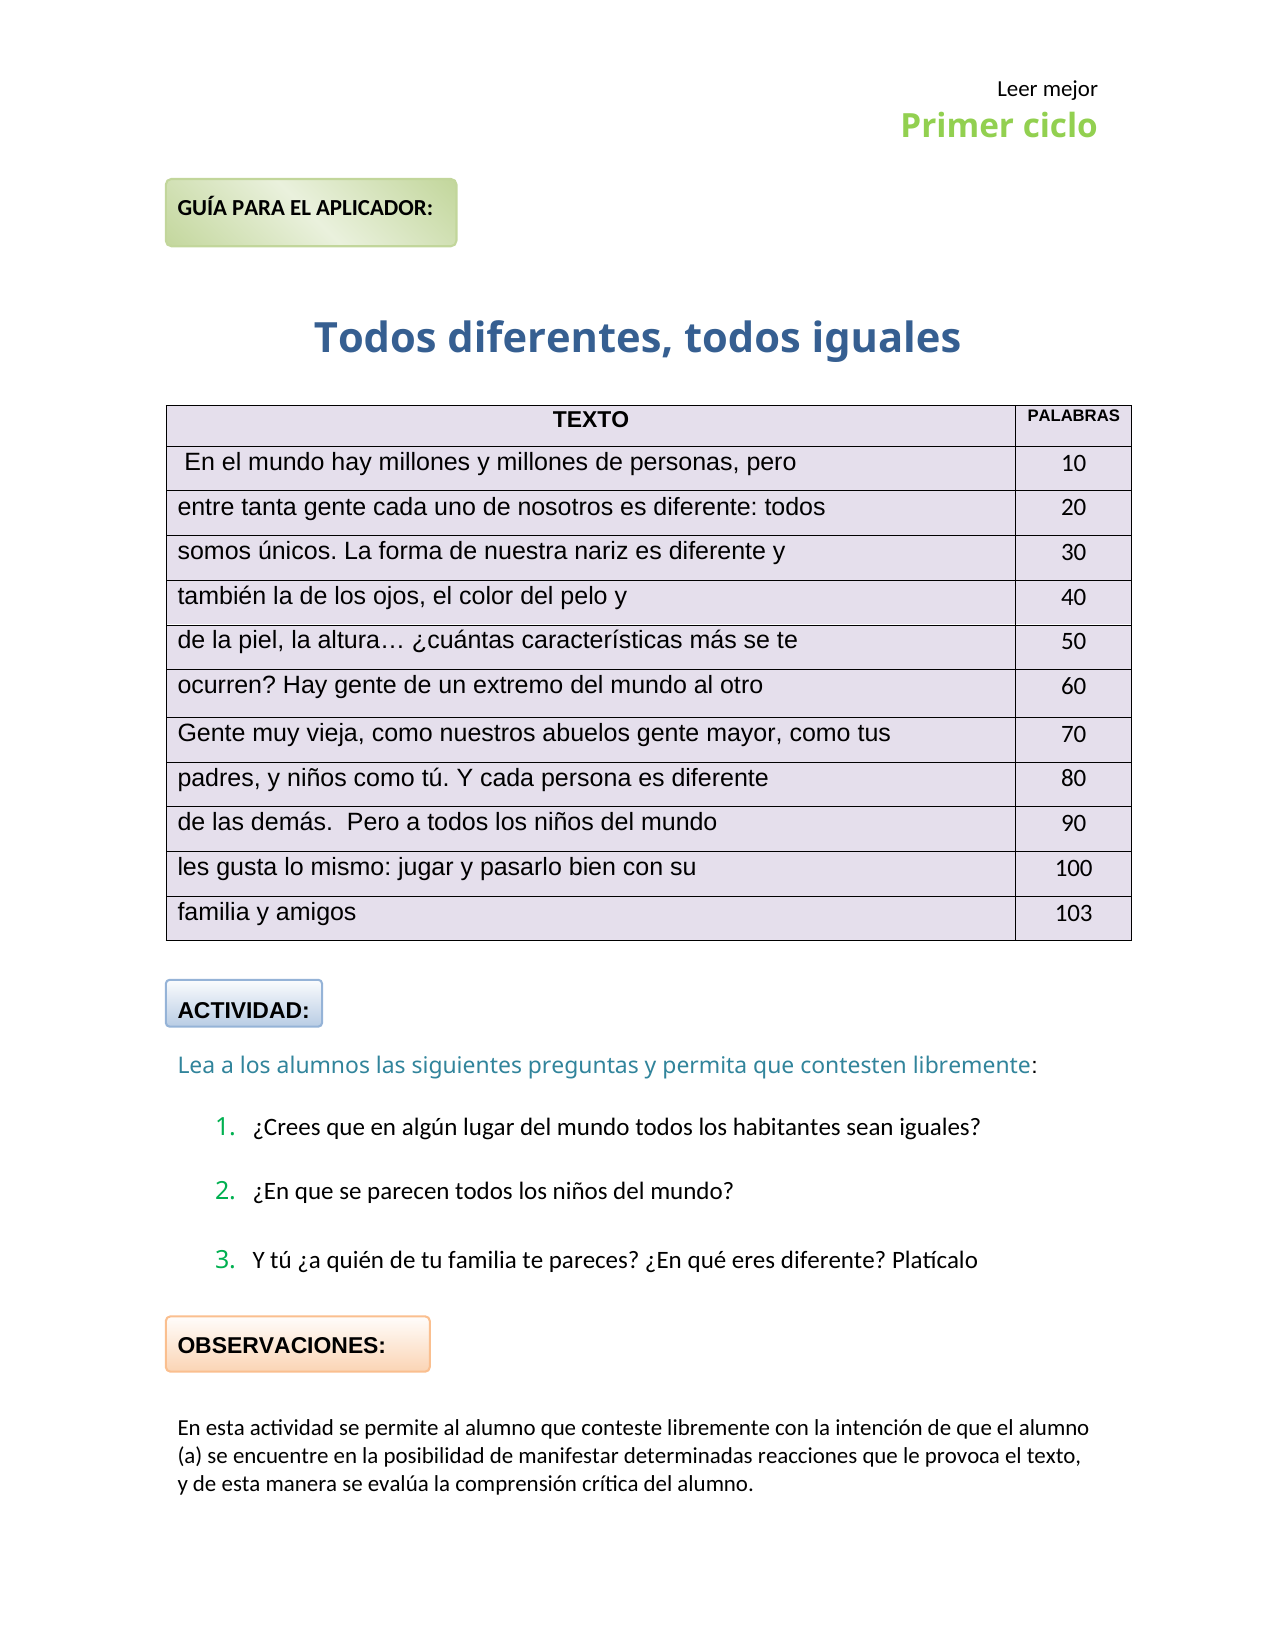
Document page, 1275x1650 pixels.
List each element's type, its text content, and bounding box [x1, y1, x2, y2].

table_cell 10 [1016, 447, 1131, 490]
text OBSERVACIONES: [177, 1332, 1098, 1358]
table_cell Gente muy vieja, como nuestros abuelos gente mayor, como tus [167, 718, 1015, 762]
text Lea a los alumnos las siguientes preguntas y permita que contesten libremente: [177, 1049, 1098, 1080]
table_cell 80 [1016, 763, 1131, 806]
table_cell familia y amigos [167, 897, 1015, 940]
text En esta actividad se permite al alumno que conteste libremente con la intención de que el alumno (a) se encuentre en la posibilidad de manifestar determinadas reacciones que le provoca el texto, y de esta manera se evalúa la comprensión crítica del alumno. [177, 1413, 1098, 1497]
table_cell 60 [1016, 670, 1131, 717]
table_cell también la de los ojos, el color del pelo y [167, 581, 1015, 624]
table_header PALABRAS [1016, 406, 1131, 446]
table_cell 100 [1016, 852, 1131, 896]
list ¿Crees que en algún lugar del mundo todos los habitantes sean iguales? [215, 1108, 1098, 1142]
table_cell 90 [1016, 807, 1131, 851]
table_cell padres, y niños como tú. Y cada persona es diferente [167, 763, 1015, 806]
table_cell de la piel, la altura… ¿cuántas características más se te [167, 626, 1015, 669]
table_cell 70 [1016, 718, 1131, 762]
text ACTIVIDAD: [177, 997, 1098, 1023]
table_cell 40 [1016, 581, 1131, 624]
text Todos diferentes, todos iguales [177, 307, 1098, 364]
table_cell 30 [1016, 536, 1131, 580]
list ¿En que se parecen todos los niños del mundo? [215, 1173, 1098, 1207]
table_cell entre tanta gente cada uno de nosotros es diferente: todos [167, 491, 1015, 535]
table_cell somos únicos. La forma de nuestra nariz es diferente y [167, 536, 1015, 580]
table_cell 50 [1016, 626, 1131, 669]
table_cell 103 [1016, 897, 1131, 940]
table_cell les gusta lo mismo: jugar y pasarlo bien con su [167, 852, 1015, 896]
table_cell En el mundo hay millones y millones de personas, pero [167, 447, 1015, 490]
table_cell ocurren? Hay gente de un extremo del mundo al otro [167, 670, 1015, 717]
table_cell de las demás. Pero a todos los niños del mundo [167, 807, 1015, 851]
table_header TEXTO [167, 406, 1015, 446]
text GUÍA PARA EL APLICADOR: [177, 193, 1098, 221]
list Y tú ¿a quién de tu familia te pareces? ¿En qué eres diferente? Platícalo [215, 1242, 1098, 1276]
table_cell 20 [1016, 491, 1131, 535]
